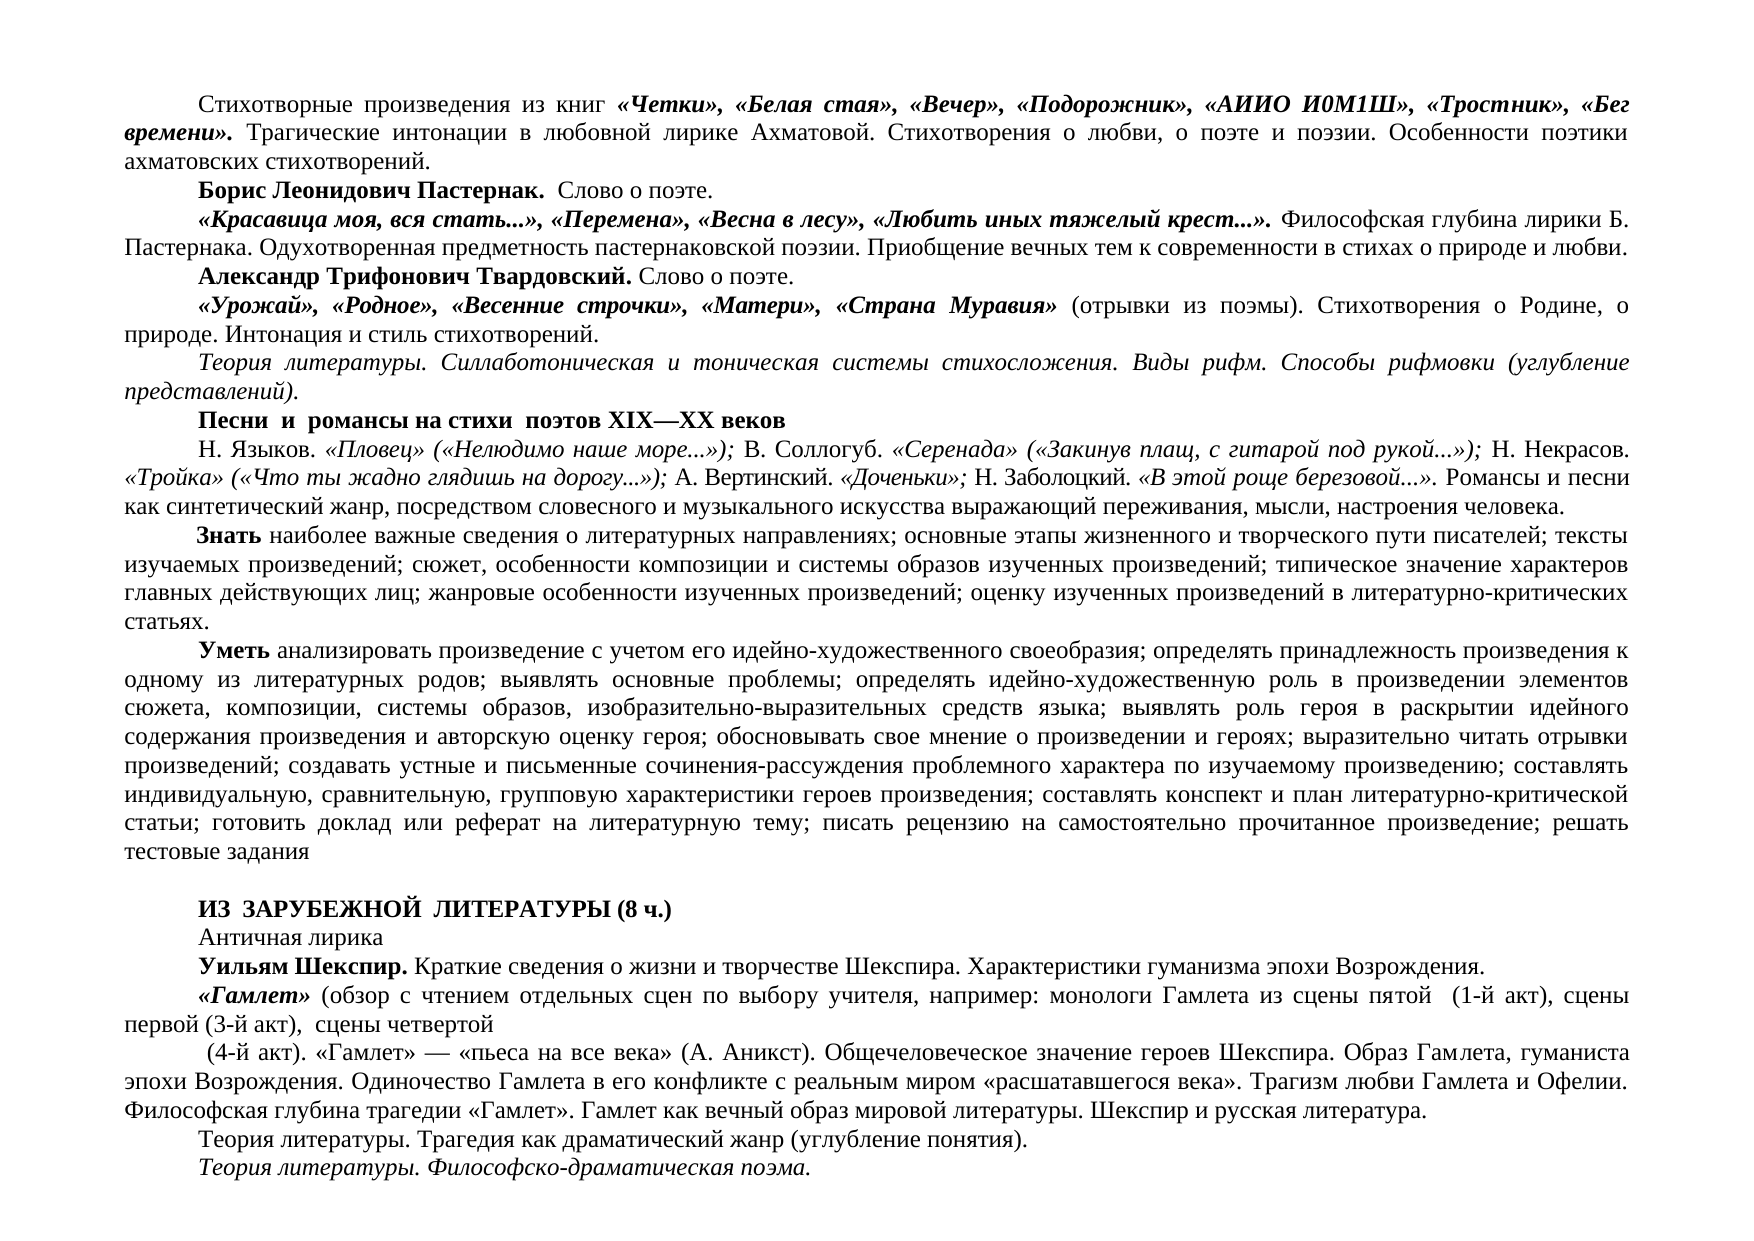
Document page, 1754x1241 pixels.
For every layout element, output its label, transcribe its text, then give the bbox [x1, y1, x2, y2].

text «Красавица моя, вся стать...», «Перемена», «Весна в лесу», «Любить иных тяжелый крест...». Философская глубина лирики Б. Пастернака. Одухотворенная предметность пастернаковской поэзии. Приобщение вечных тем к современности в стихах о природе и любви. [124, 204, 1630, 261]
text Н. Языков. «Пловец» («Нелюдимо наше море...»); В. Соллогуб. «Серенада» («Закинув плащ, с гитарой под рукой...»); Н. Некрасов. «Тройка» («Что ты жадно глядишь на дорогу...»); А. Вертинский. «Доченьки»; Н. Заболоцкий. «В этой роще березовой...». Романсы и песни как синтетический жанр, посредством словесного и музыкального искусства выражающий переживания, мысли, настроения человека. [124, 434, 1630, 520]
text Теория литературы. Философско-драматическая поэма. [124, 1152, 1630, 1181]
text Знать наиболее важные сведения о литературных направлениях; основные этапы жизненного и творческого пути писателей; тексты изучаемых произведений; сюжет, особенности композиции и системы образов изученных произведений; типическое значение характеров главных действующих лиц; жанровые особенности изученных произведений; оценку изученных произведений в литературно-критических статьях. [124, 520, 1630, 635]
text Александр Трифонович Твардовский. Слово о поэте. [124, 261, 1630, 290]
text Античная лирика [124, 922, 1630, 951]
text «Гамлет» (обзор с чтением отдельных сцен по выбору учителя, например: монологи Гамлета из сцены пятой (1-й акт), сцены первой (3-й акт), сцены четвертой [124, 980, 1630, 1037]
text Теория литературы. Трагедия как драматический жанр (углубление понятия). [124, 1124, 1630, 1152]
text «Урожай», «Родное», «Весенние строчки», «Матери», «Страна Муравия» (отрывки из поэмы). Стихотворения о Родине, о природе. Интонация и стиль стихотворений. [124, 290, 1630, 347]
text (4-й акт). «Гамлет» — «пьеса на все века» (А. Аникст). Общечеловеческое значение героев Шекспира. Образ Гамлета, гуманиста эпохи Возрождения. Одиночество Гамлета в его конфликте с реальным миром «расшатавшегося века». Трагизм любви Гамлета и Офелии. Философская глубина трагедии «Гамлет». Гамлет как вечный образ мировой литературы. Шекспир и русская литература. [124, 1037, 1630, 1124]
text Борис Леонидович Пастернак. Слово о поэте. [124, 175, 1630, 204]
text Теория литературы. Силлаботоническая и тоническая системы стихосложения. Виды рифм. Способы рифмовки (углубление представлений). [124, 347, 1630, 405]
text Стихотворные произведения из книг «Четки», «Белая стая», «Вечер», «Подорожник», «АИИО И0М1Ш», «Тростник», «Бег времени». Трагические интонации в любовной лирике Ахматовой. Стихотворения о любви, о поэте и поэзии. Особенности поэтики ахматовских стихотворений. [124, 89, 1630, 175]
text ИЗ ЗАРУБЕЖНОЙ ЛИТЕРАТУРЫ (8 ч.) [124, 894, 1630, 922]
text Уильям Шекспир. Краткие сведения о жизни и творчестве Шекспира. Характеристики гуманизма эпохи Возрождения. [124, 951, 1630, 980]
text Уметь анализировать произведение с учетом его идейно-художественного своеобразия; определять принадлежность произведения к одному из литературных родов; выявлять основные проблемы; определять идейно-художественную роль в произведении элементов сюжета, композиции, системы образов, изобразительно-выразительных средств языка; выявлять роль героя в раскрытии идейного содержания произведения и авторскую оценку героя; обосновывать свое мнение о произведении и героях; выразительно читать отрывки произведений; создавать устные и письменные сочинения-рассуждения проблемного характера по изучаемому произведению; составлять индивидуальную, сравнительную, групповую характеристики героев произведения; составлять конспект и план литературно-критической статьи; готовить доклад или реферат на литературную тему; писать рецензию на самостоятельно прочитанное произведение; решать тестовые задания [124, 635, 1630, 865]
text Песни и романсы на стихи поэтов XIX—XX веков [124, 405, 1630, 434]
